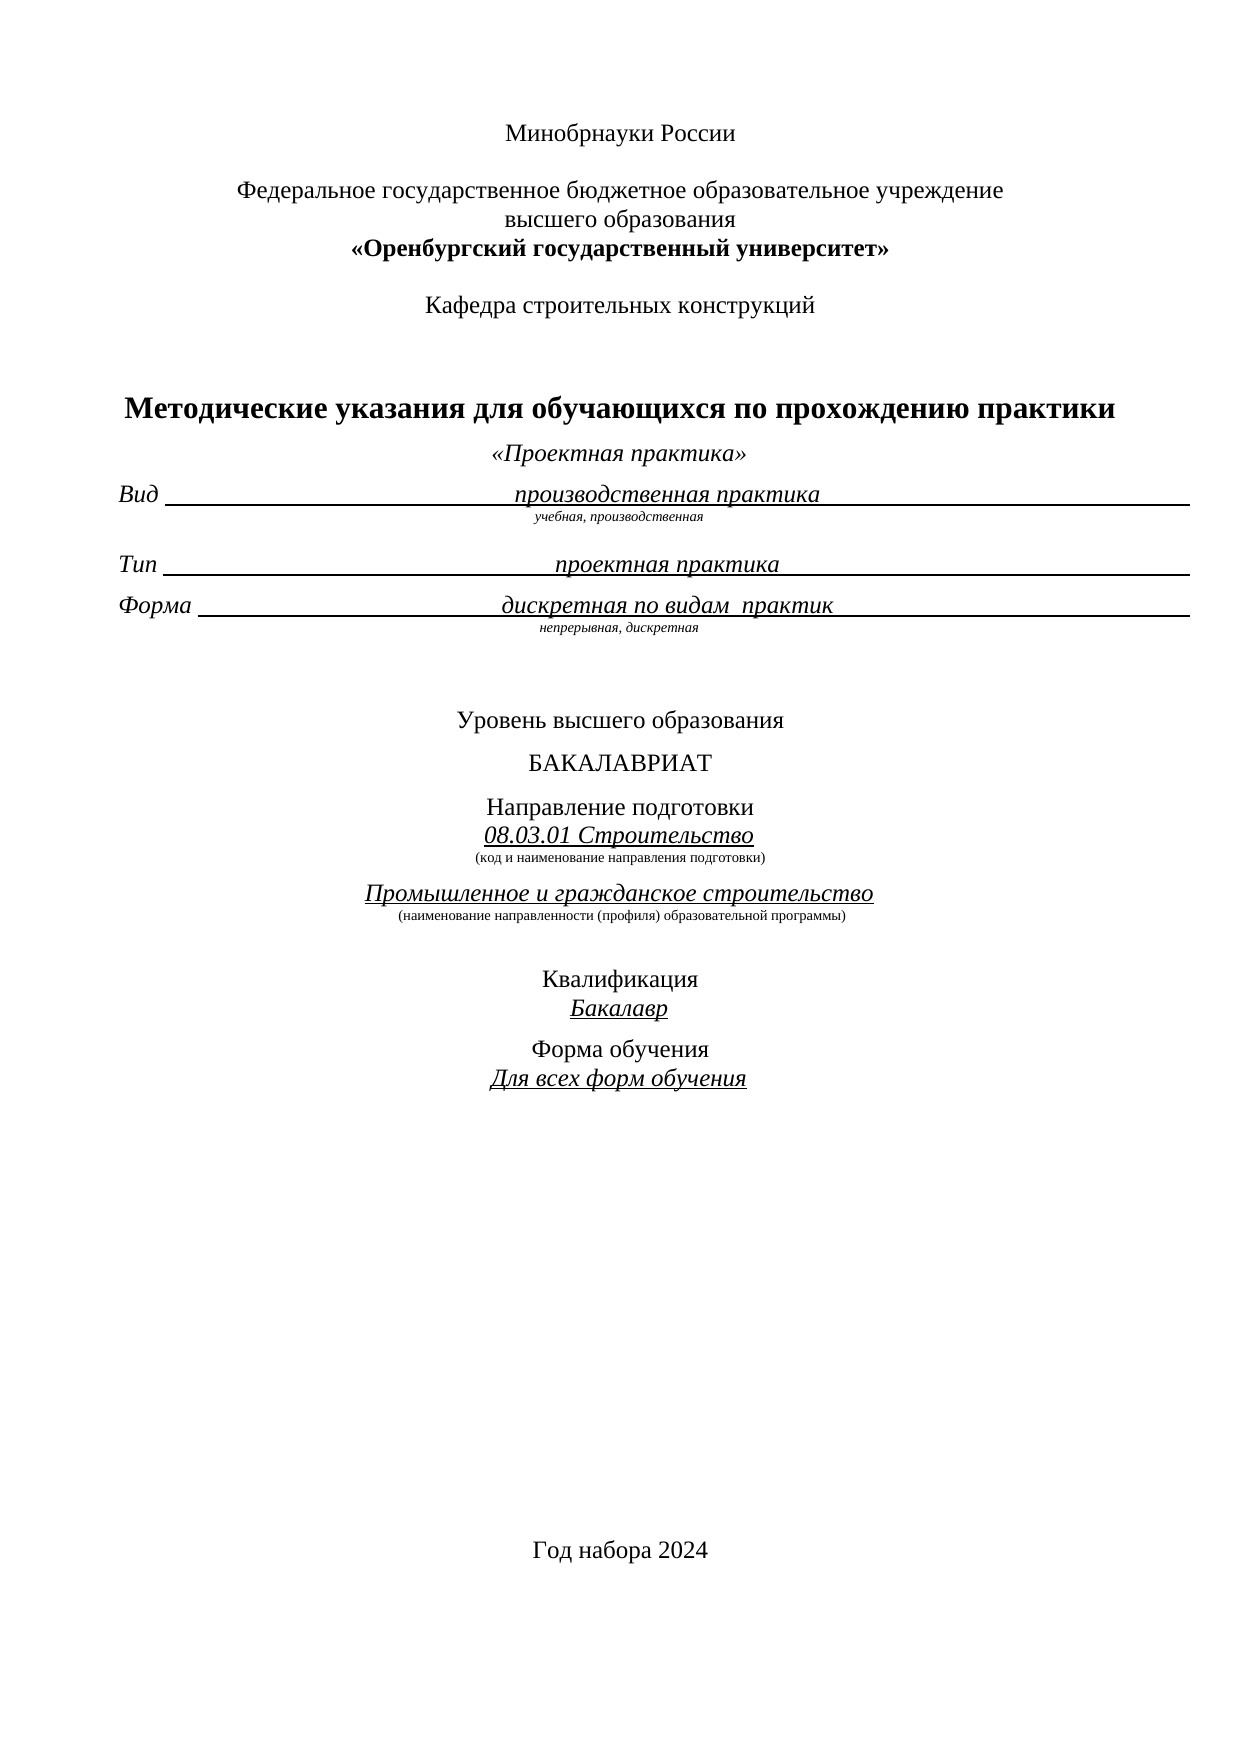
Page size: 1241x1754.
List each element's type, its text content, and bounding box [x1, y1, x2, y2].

text Направление подготовки [118, 792, 1122, 820]
text Бакалавр [118, 993, 1122, 1022]
text БАКАЛАВРИАТ [118, 748, 1122, 777]
text непрерывная, дискретная [118, 619, 1122, 648]
text Промышленное и гражданское строительство [118, 878, 1122, 907]
text Год набора 2024 [118, 1535, 1122, 1564]
text Минобрнауки России [118, 118, 1122, 147]
text 08.03.01 Строительство [118, 820, 1122, 849]
text Вид производственная практика [118, 479, 1122, 508]
text Форма дискретная по видам практик [118, 590, 1122, 619]
text Для всех форм обучения [118, 1063, 1122, 1092]
text Методические указания для обучающихся по прохождению практики [118, 389, 1122, 425]
text Кафедра строительных конструкций [118, 291, 1122, 319]
text Форма обучения [118, 1034, 1122, 1063]
text «Оренбургский государственный университет» [118, 233, 1122, 262]
text «Проектная практика» [118, 438, 1122, 467]
text (наименование направленности (профиля) образовательной программы) [118, 907, 1122, 935]
text Федеральное государственное бюджетное образовательное учреждение [118, 176, 1122, 204]
text (код и наименование направления подготовки) [118, 849, 1122, 878]
text Квалификация [118, 964, 1122, 993]
text высшего образования [118, 204, 1122, 233]
text Уровень высшего образования [118, 705, 1122, 734]
text учебная, производственная [118, 508, 1122, 537]
text Тип проектная практика [118, 549, 1122, 578]
